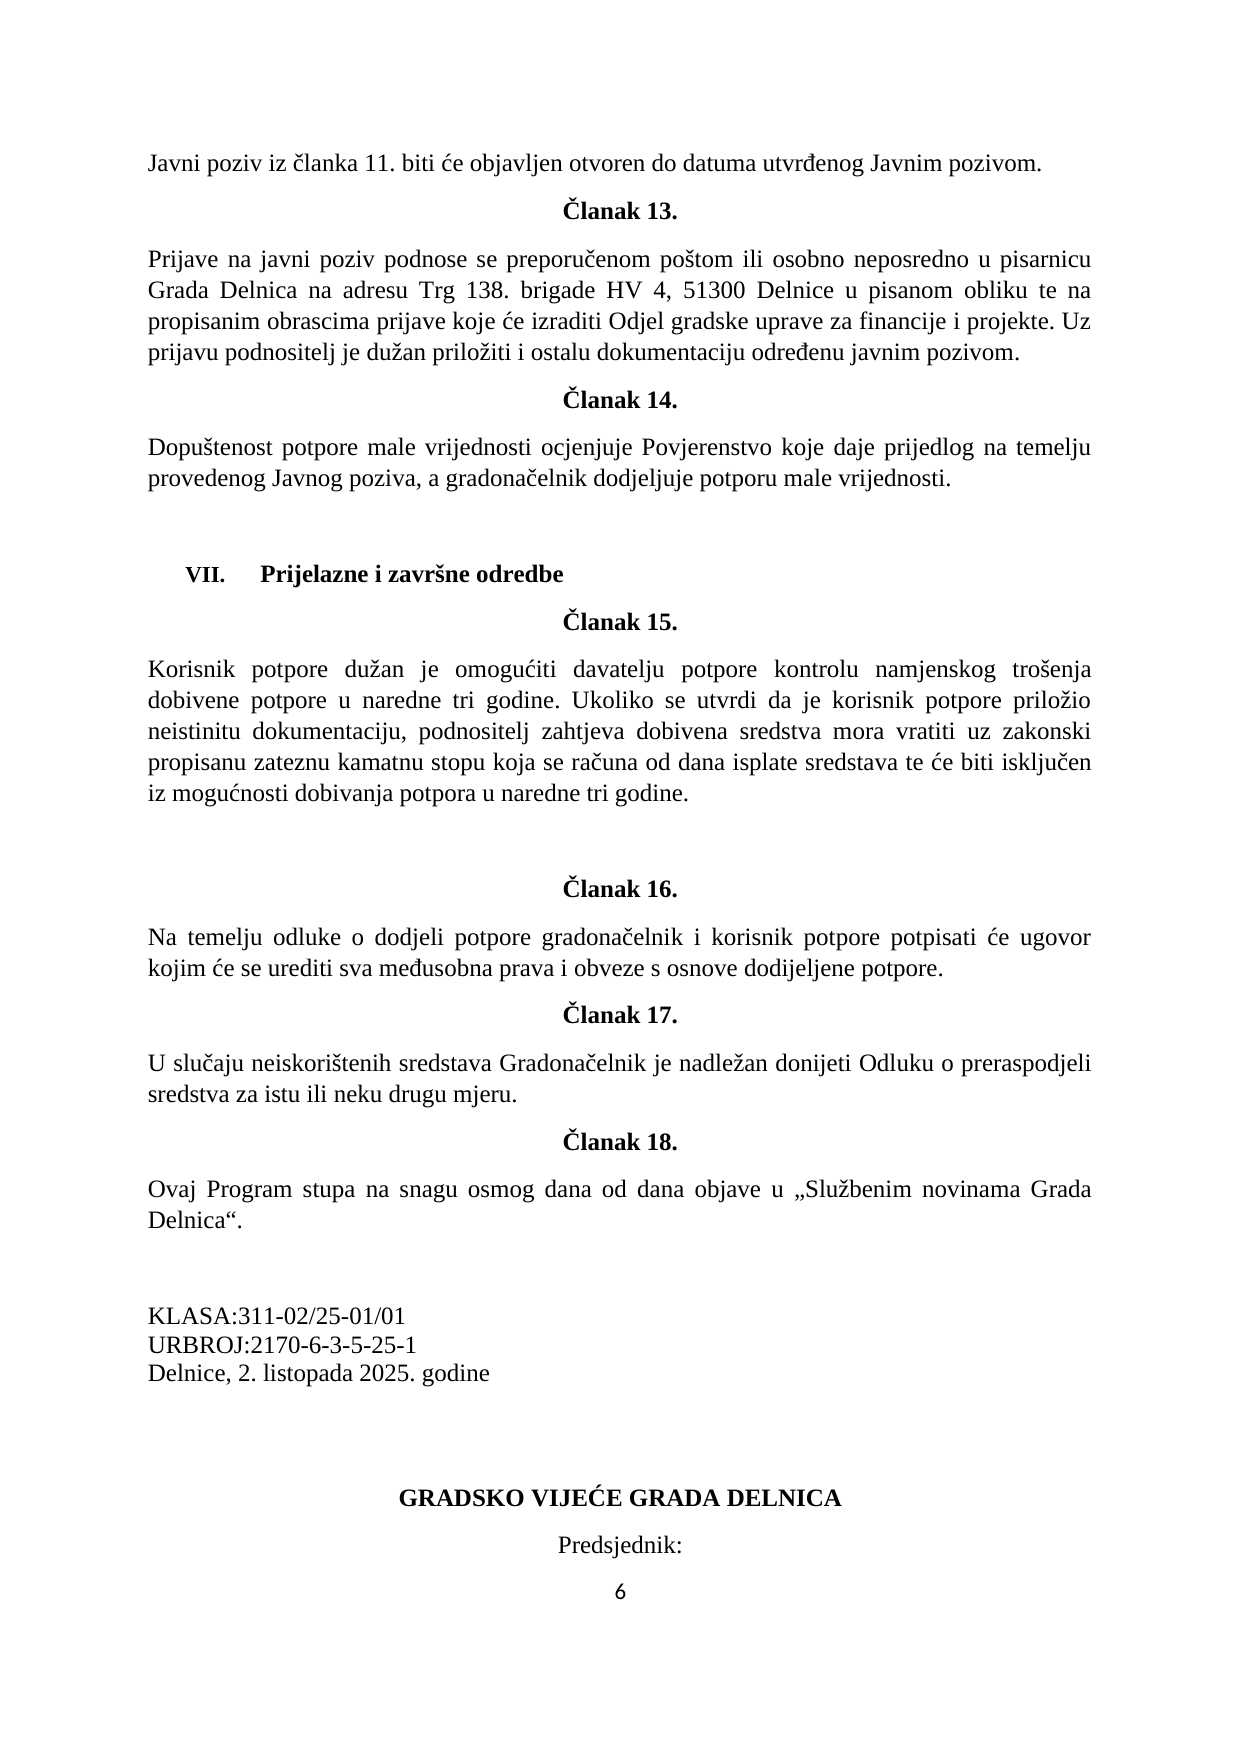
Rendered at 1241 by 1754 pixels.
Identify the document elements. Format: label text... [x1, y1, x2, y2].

text Predsjednik: [148, 1530, 1093, 1559]
text Članak 15. [148, 607, 1093, 635]
text KLASA:311-02/25-01/01 [148, 1301, 1093, 1330]
text Dopuštenost potpore male vrijednosti ocjenjuje Povjerenstvo koje daje prijedlog na temelju provedenog Javnog poziva, a gradonačelnik dodjeljuje potporu male vrijednosti. [148, 432, 1093, 492]
text Prijave na javni poziv podnose se preporučenom poštom ili osobno neposredno u pisarnicu Grada Delnica na adresu Trg 138. brigade HV 4, 51300 Delnice u pisanom obliku te na propisanim obrascima prijave koje će izraditi Odjel gradske uprave za financije i projekte. Uz prijavu podnositelj je dužan priložiti i ostalu dokumentaciju određenu javnim pozivom. [148, 244, 1093, 366]
text Članak 17. [148, 1000, 1093, 1029]
text Korisnik potpore dužan je omogućiti davatelju potpore kontrolu namjenskog trošenja dobivene potpore u naredne tri godine. Ukoliko se utvrdi da je korisnik potpore priložio neistinitu dokumentaciju, podnositelj zahtjeva dobivena sredstva mora vratiti uz zakonski propisanu zateznu kamatnu stopu koja se računa od dana isplate sredstava te će biti isključen iz mogućnosti dobivanja potpora u naredne tri godine. [148, 654, 1093, 807]
text Ovaj Program stupa na snagu osmog dana od dana objave u „Službenim novinama Grada Delnica“. [148, 1174, 1093, 1234]
text Na temelju odluke o dodjeli potpore gradonačelnik i korisnik potpore potpisati će ugovor kojim će se urediti sva međusobna prava i obveze s osnove dodijeljene potpore. [148, 922, 1093, 981]
text GRADSKO VIJEĆE GRADA DELNICA [148, 1483, 1093, 1511]
text Članak 14. [148, 385, 1093, 413]
text URBROJ:2170-6-3-5-25-1 [148, 1330, 1093, 1358]
text Delnice, 2. listopada 2025. godine [148, 1358, 1093, 1387]
text Članak 18. [148, 1127, 1093, 1156]
list Prijelazne i završne odredbe [185, 559, 1093, 588]
text Članak 16. [148, 874, 1093, 903]
text U slučaju neiskorištenih sredstava Gradonačelnik je nadležan donijeti Odluku o preraspodjeli sredstva za istu ili neku drugu mjeru. [148, 1048, 1093, 1108]
text Javni poziv iz članka 11. biti će objavljen otvoren do datuma utvrđenog Javnim pozivom. [148, 148, 1093, 177]
text Članak 13. [148, 196, 1093, 225]
